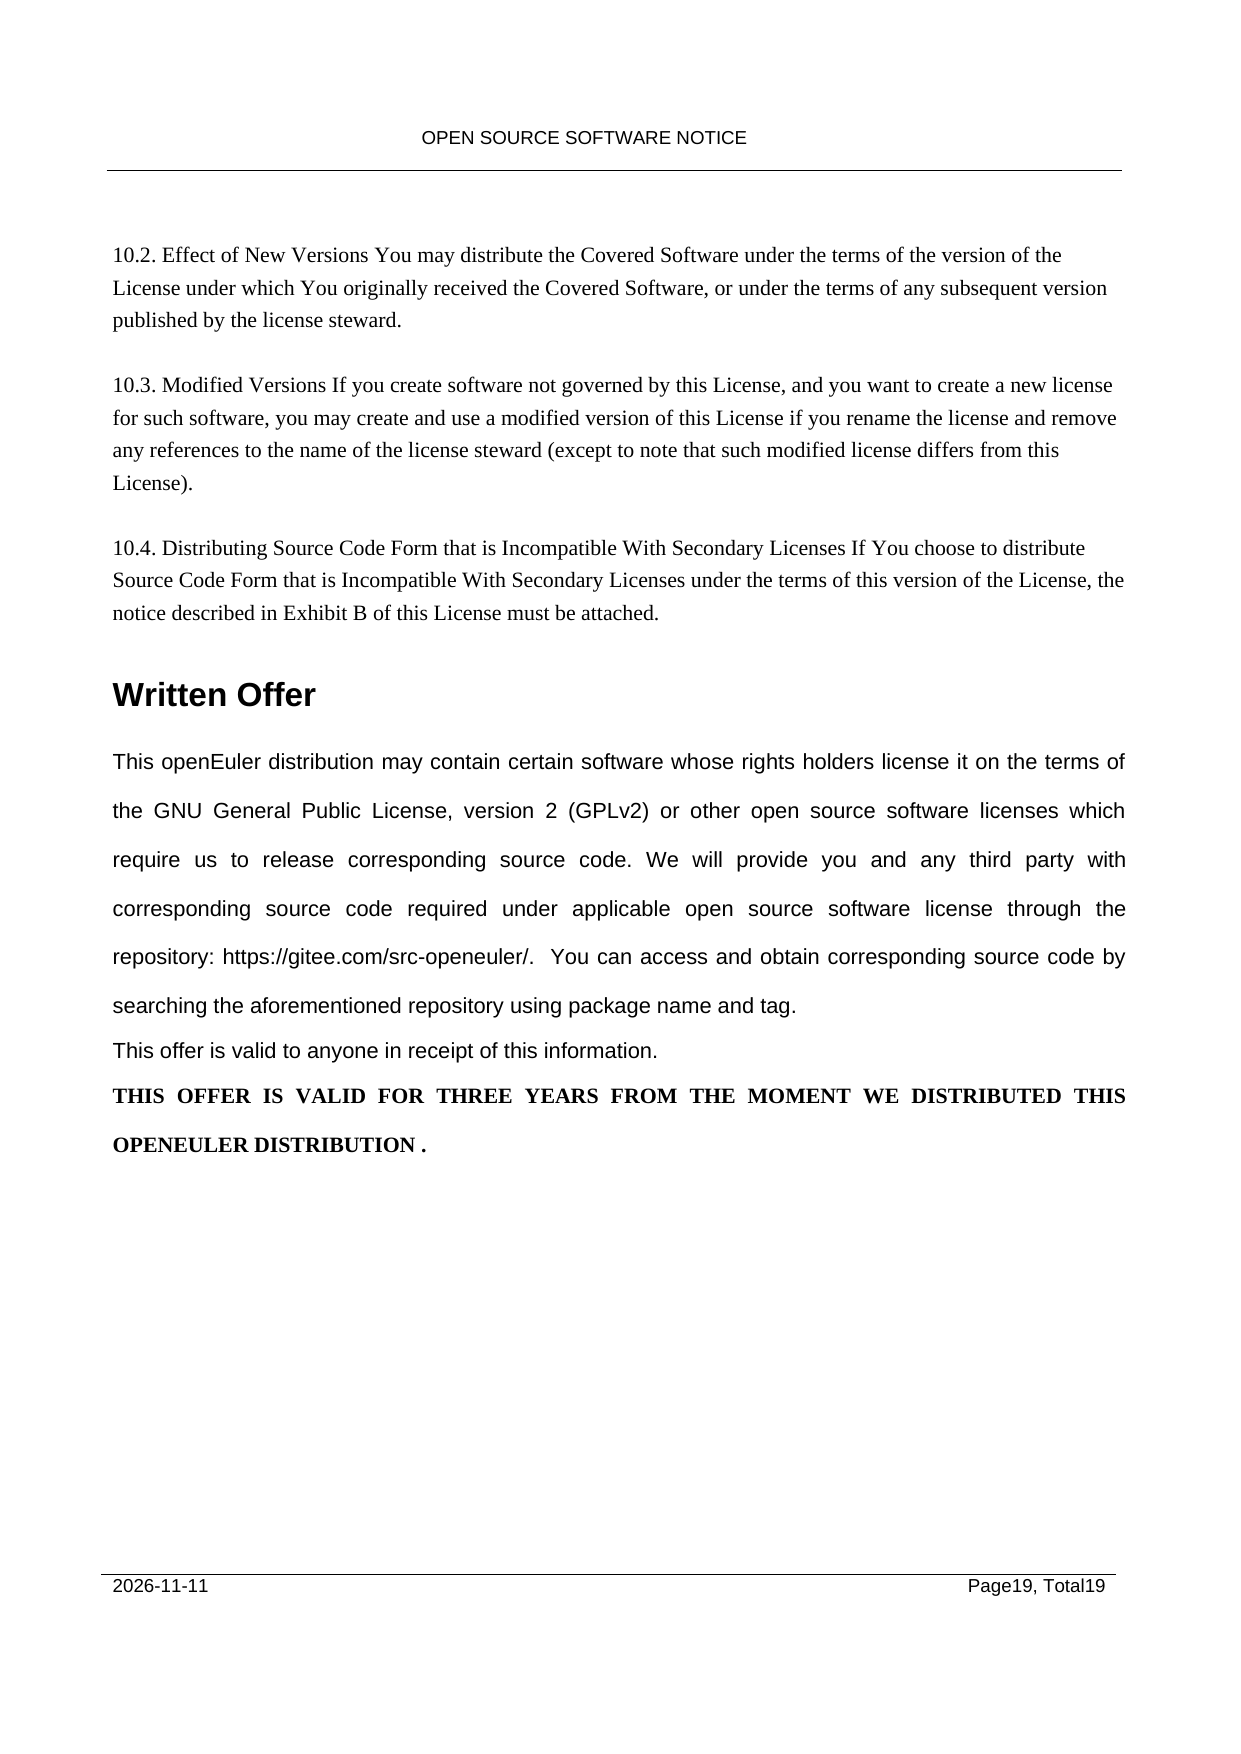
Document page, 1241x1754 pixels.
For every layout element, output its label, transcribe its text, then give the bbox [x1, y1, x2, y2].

text This offer is valid to anyone in receipt of this information. [112, 1034, 1128, 1067]
text Written Offer [112, 661, 1128, 726]
text THIS OFFER IS VALID FOR THREE YEARS FROM THE MOMENT WE DISTRIBUTED THIS OPENEULER DISTRIBUTION . [112, 1079, 1128, 1161]
text This openEuler distribution may contain certain software whose rights holders license it on the terms of the GNU General Public License, version 2 (GPLv2) or other open source software licenses which require us to release corresponding source code. We will provide you and any third party with corresponding source code required under applicable open source software license through the repository: https://gitee.com/src-openeuler/. You can access and obtain corresponding source code by searching the aforementioned repository using package name and tag. [112, 746, 1128, 1022]
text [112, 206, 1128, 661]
